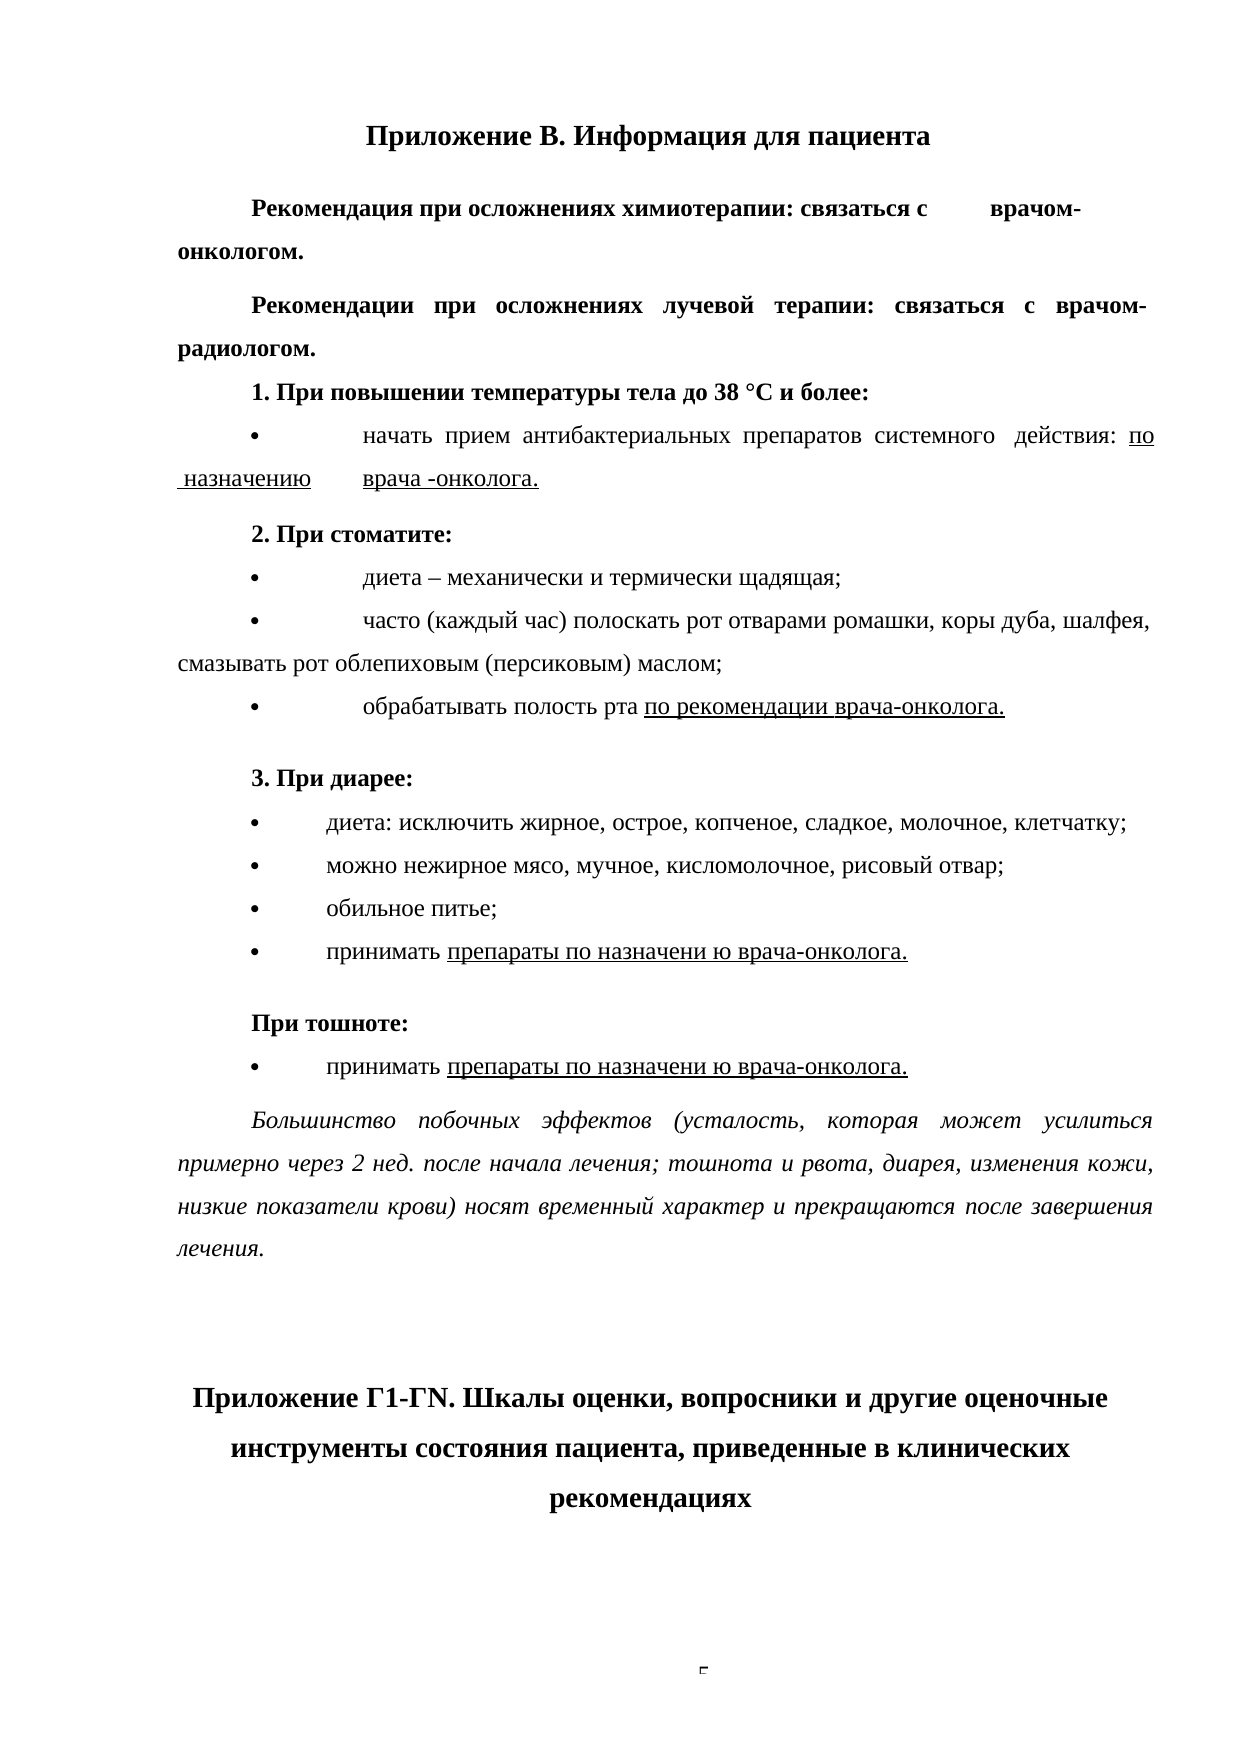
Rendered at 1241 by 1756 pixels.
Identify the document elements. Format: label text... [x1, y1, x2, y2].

text Рекомендации при осложнениях лучевой терапии: связаться с врачом- радиологом. [177, 290, 1153, 362]
list диета – механически и термически щадящая; [251, 562, 1165, 590]
subtitle При тошноте: [251, 1008, 1165, 1037]
text Приложение В. Информация для пациента [251, 118, 1165, 151]
list обильное питье; [251, 893, 1165, 922]
list обрабатывать полость рта по рекомендации врача-онколога. [251, 691, 1165, 720]
text Большинство побочных эффектов (усталость, которая может усилиться примерно через 2 нед. после начала лечения; тошнота и рвота, диарея, изменения кожи, низкие показатели крови) носят временный характер и прекращаются после завершения лечения. [177, 1105, 1153, 1262]
list диета: исключить жирное, острое, копченое, сладкое, молочное, клетчатку; [251, 807, 1165, 835]
subtitle При диарее: [251, 763, 1165, 792]
list принимать препараты по назначени ю врача-онколога. [251, 936, 1165, 965]
list можно нежирное мясо, мучное, кисломолочное, рисовый отвар; [251, 850, 1165, 878]
subtitle При стоматите: [251, 519, 1165, 547]
list При повышении температуры тела до 38 °C и более: [251, 377, 1165, 405]
subtitle Рекомендация при осложнениях химиотерапии: связаться с врачом- онкологом. [177, 193, 1083, 265]
list часто (каждый час) полоскать рот отварами ромашки, коры дуба, шалфея, смазывать рот облепиховым (персиковым) маслом; [177, 605, 1153, 676]
list принимать препараты по назначени ю врача-онколога. [251, 1051, 1165, 1080]
list начать прием антибактериальных препаратов системного действия: по [177, 420, 1165, 448]
subtitle Приложение Г1-ГN. Шкалы оценки, вопросники и другие оценочные инструменты состояния пациента, приведенные в клинических рекомендациях [189, 1381, 1111, 1514]
text назначению врача -онколога. [177, 463, 1165, 492]
